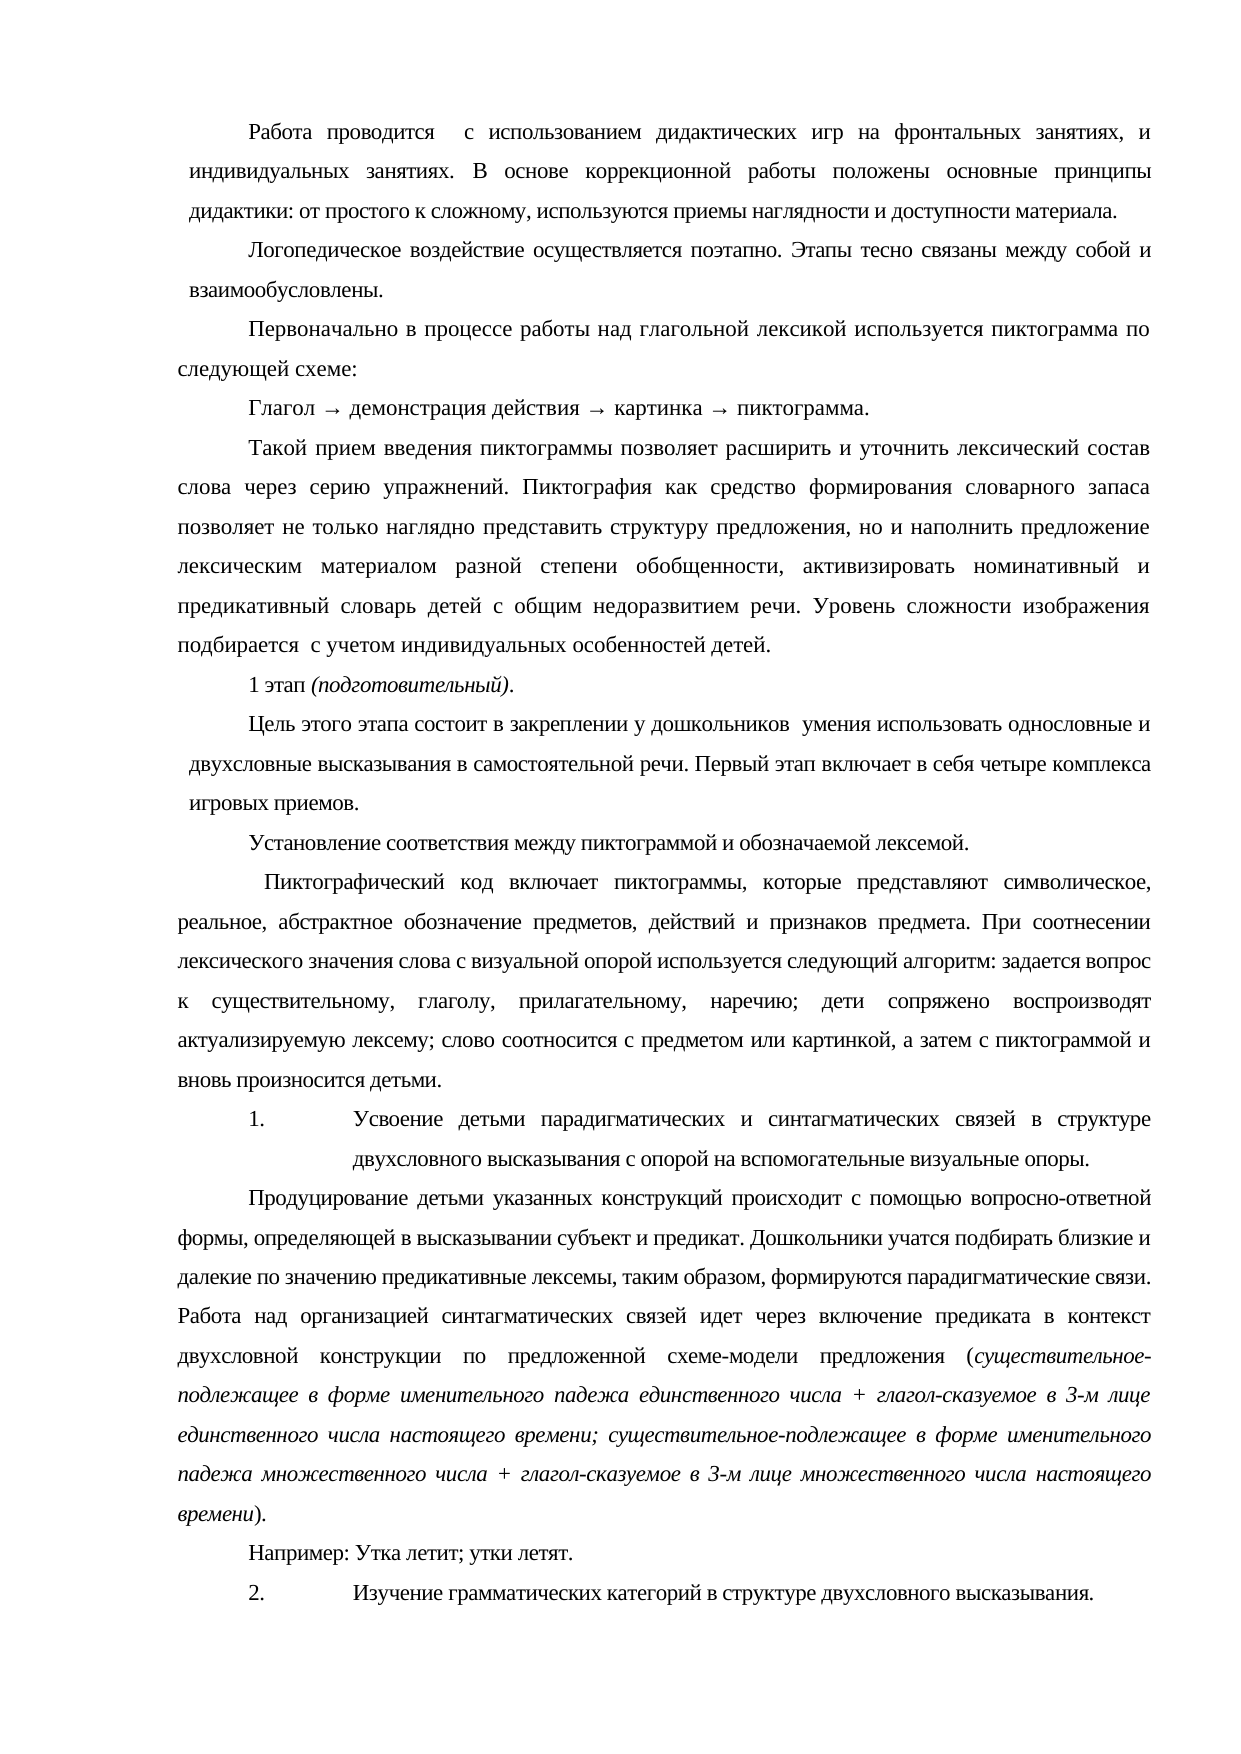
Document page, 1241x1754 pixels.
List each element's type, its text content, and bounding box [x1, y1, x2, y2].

list Усвоение детьми парадигматических и синтагматических связей в структуре двухсловного высказывания с опорой на вспомогательные визуальные опоры. [248, 1105, 1152, 1171]
text Глагол → демонстрация действия → картинка → пиктограмма. [177, 394, 1152, 421]
text Работа проводится с использованием дидактических игр на фронтальных занятиях, и индивидуальных занятиях. В основе коррекционной работы положены основные принципы дидактики: от простого к сложному, используются приемы наглядности и доступности материала. [189, 118, 1152, 223]
text Логопедическое воздействие осуществляется поэтапно. Этапы тесно связаны между собой и взаимообусловлены. [189, 237, 1152, 302]
text Продуцирование детьми указанных конструкций происходит с помощью вопросно-ответной формы, определяющей в высказывании субъект и предикат. Дошкольники учатся подбирать близкие и далекие по значению предикативные лексемы, таким образом, формируются парадигматические связи. Работа над организацией синтагматических связей идет через включение предиката в контекст двухсловной конструкции по предложенной схеме-модели предложения (существительное-подлежащее в форме именительного падежа единственного числа + глагол-сказуемое в 3-м лице единственного числа настоящего времени; существительное-подлежащее в форме именительного падежа множественного числа + глагол-сказуемое в 3-м лице множественного числа настоящего времени). [177, 1184, 1152, 1526]
list Изучение грамматических категорий в структуре двухсловного высказывания. [248, 1579, 1152, 1605]
text Например: Утка летит; утки летят. [177, 1539, 1152, 1566]
text 1 этап (подготовительный). [177, 671, 1152, 697]
text Цель этого этапа состоит в закреплении у дошкольников умения использовать однословные и двухсловные высказывания в самостоятельной речи. Первый этап включает в себя четыре комплекса игровых приемов. [189, 710, 1152, 816]
text Пиктографический код включает пиктограммы, которые представляют символическое, реальное, абстрактное обозначение предметов, действий и признаков предмета. При соотнесении лексического значения слова с визуальной опорой используется следующий алгоритм: задается вопрос к существительному, глаголу, прилагательному, наречию; дети сопряжено воспроизводят актуализируемую лексему; слово соотносится с предметом или картинкой, а затем с пиктограммой и вновь произносится детьми. [177, 868, 1152, 1092]
text Установление соответствия между пиктограммой и обозначаемой лексемой. [189, 829, 1152, 855]
text Первоначально в процессе работы над глагольной лексикой используется пиктограмма по следующей схеме: [177, 316, 1152, 381]
text Такой прием введения пиктограммы позволяет расширить и уточнить лексический состав слова через серию упражнений. Пиктография как средство формирования словарного запаса позволяет не только наглядно представить структуру предложения, но и наполнить предложение лексическим материалом разной степени обобщенности, активизировать номинативный и предикативный словарь детей с общим недоразвитием речи. Уровень сложности изображения подбирается с учетом индивидуальных особенностей детей. [177, 434, 1152, 658]
